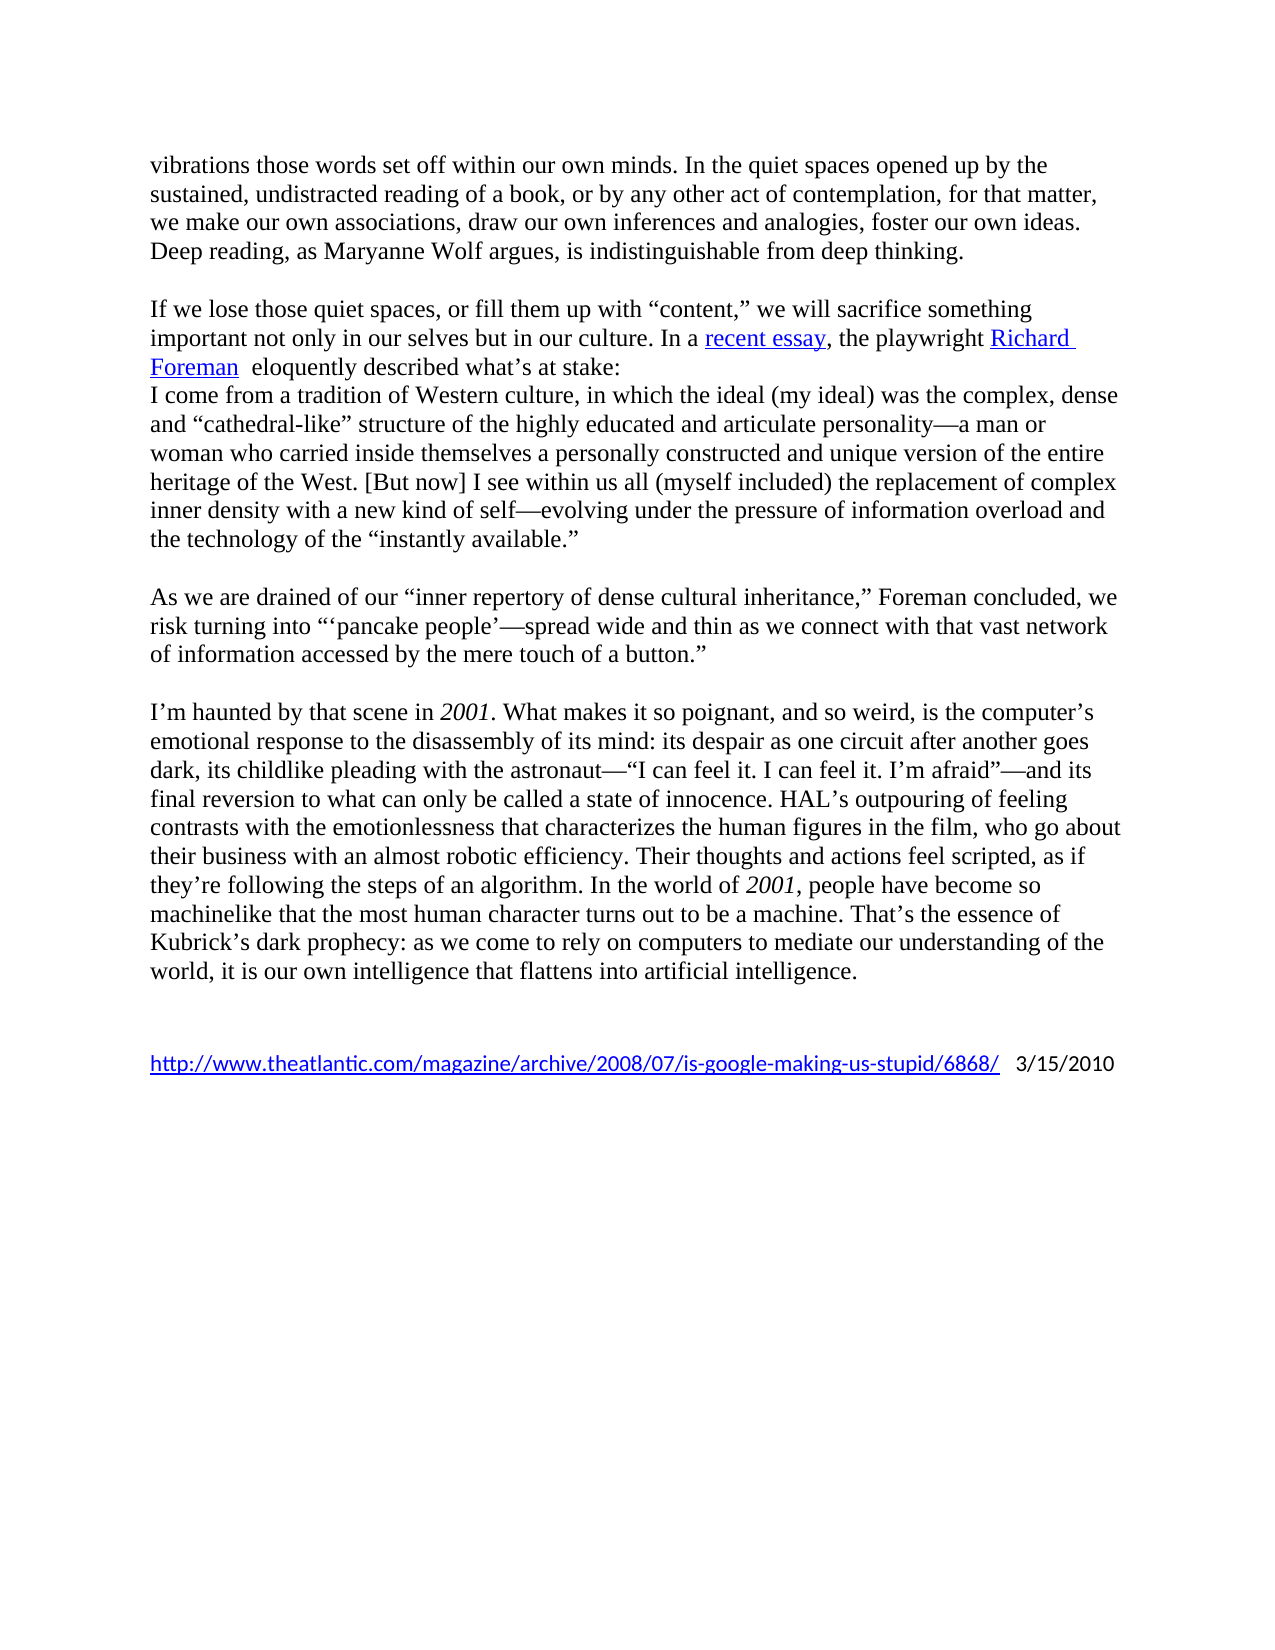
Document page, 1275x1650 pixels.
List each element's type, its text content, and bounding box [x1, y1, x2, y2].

text I come from a tradition of Western culture, in which the ideal (my ideal) was the complex, dense and “cathedral-like” structure of the highly educated and articulate personality—a man or woman who carried inside themselves a personally constructed and unique version of the entire heritage of the West. [But now] I see within us all (myself included) the replacement of complex inner density with a new kind of self—evolving under the pressure of information overload and the technology of the “instantly available.” [150, 380, 1125, 553]
text If we lose those quiet spaces, or fill them up with “content,” we will sacrifice something important not only in our selves but in our culture. In a recent essay, the playwright Richard Foreman eloquently described what’s at stake: [150, 294, 1125, 380]
text I’m haunted by that scene in 2001. What makes it so poignant, and so weird, is the computer’s emotional response to the disassembly of its mind: its despair as one circuit after another goes dark, its childlike pleading with the astronaut—“I can feel it. I can feel it. I’m afraid”—and its final reversion to what can only be called a state of innocence. HAL’s outpouring of feeling contrasts with the emotionlessness that characterizes the human figures in the film, who go about their business with an almost robotic efficiency. Their thoughts and actions feel scripted, as if they’re following the steps of an algorithm. In the world of 2001, people have become so machinelike that the most human character turns out to be a machine. That’s the essence of Kubrick’s dark prophecy: as we come to rely on computers to mediate our understanding of the world, it is our own intelligence that flattens into artificial intelligence. [150, 697, 1125, 985]
text http://www.theatlantic.com/magazine/archive/2008/07/is-google-making-us-stupid/6868/ 3/15/2010 [150, 1049, 1125, 1077]
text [150, 150, 1125, 265]
text As we are drained of our “inner repertory of dense cultural inheritance,” Foreman concluded, we risk turning into “‘pancake people’—spread wide and thin as we connect with that vast network of information accessed by the mere touch of a button.” [150, 582, 1125, 668]
